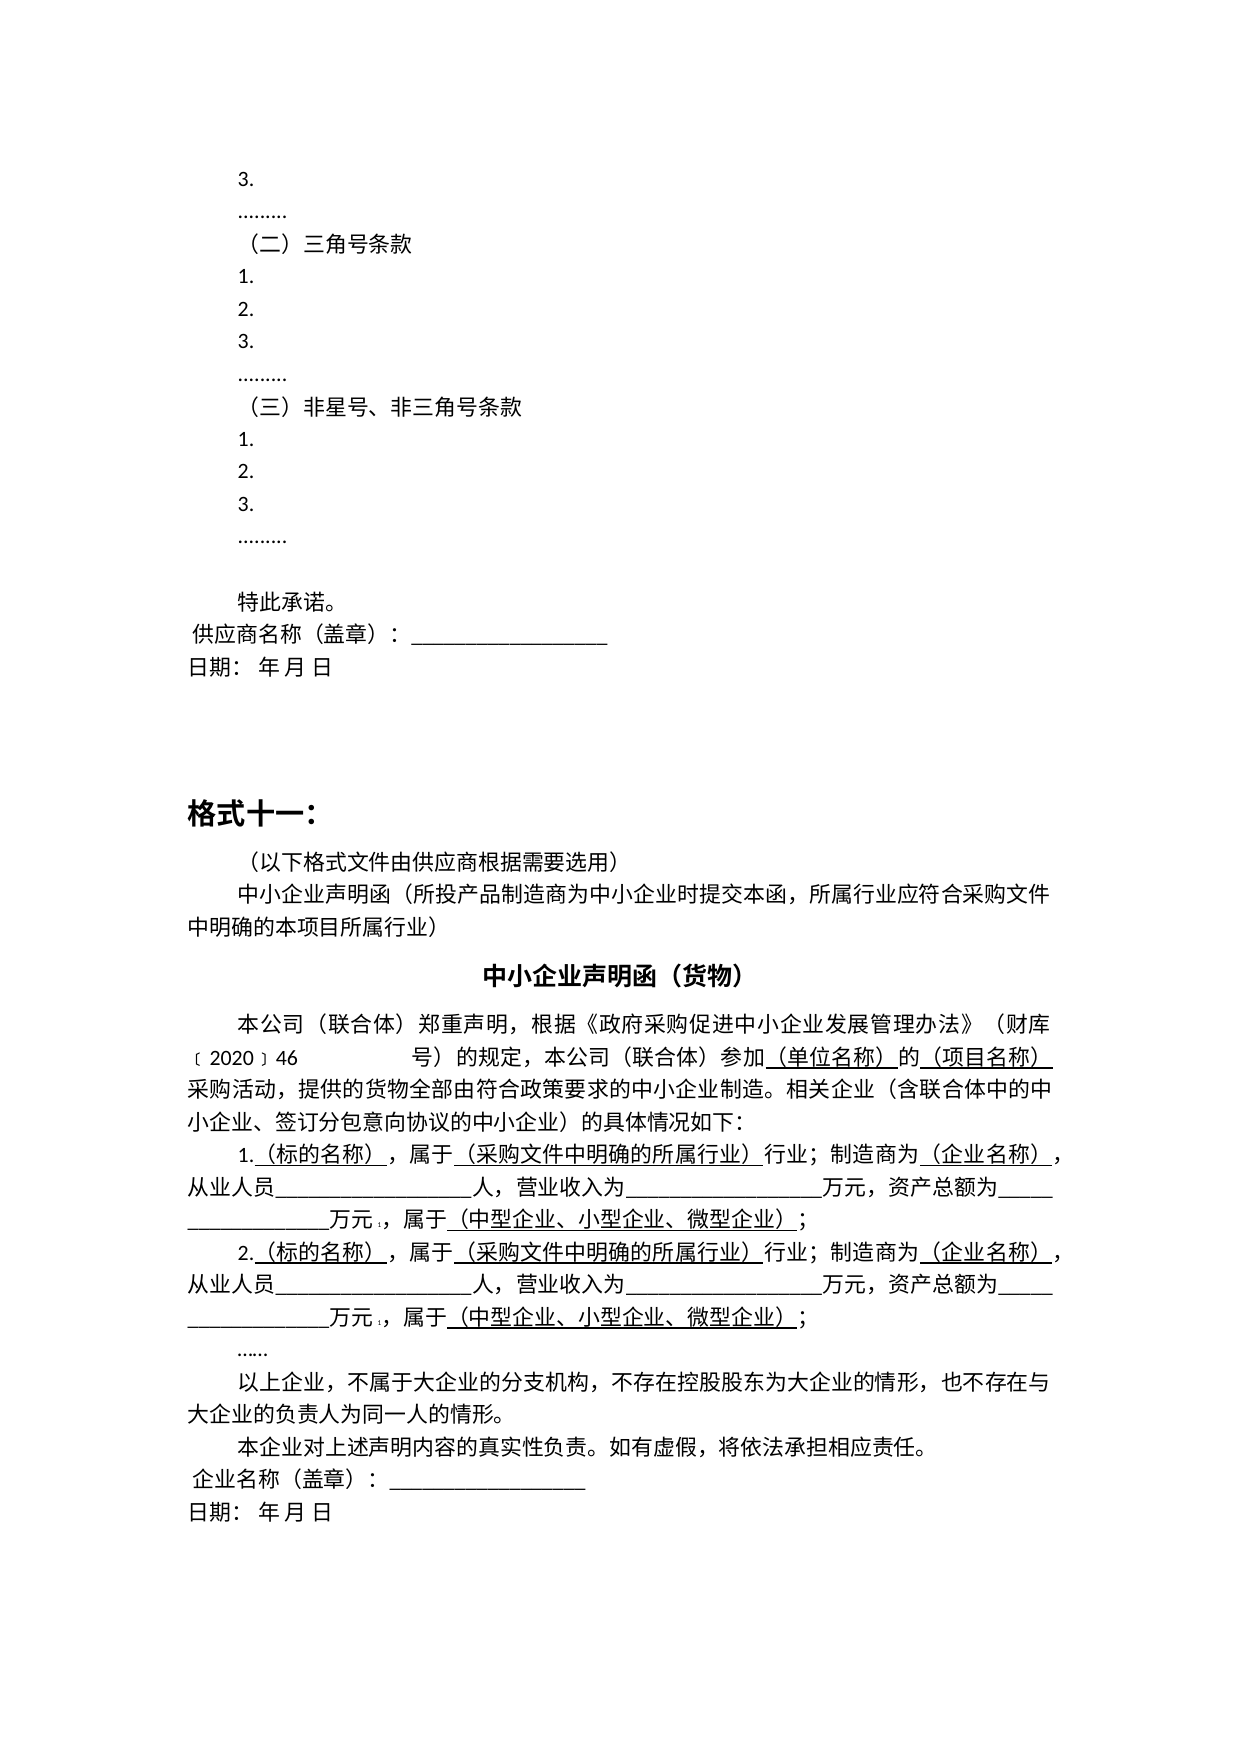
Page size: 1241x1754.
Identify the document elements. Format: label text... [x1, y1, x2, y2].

text 格式十一： [187, 779, 1053, 844]
text 1. [187, 259, 1053, 292]
text 本公司（联合体）郑重声明，根据《政府采购促进中小企业发展管理办法》（财库﹝2020﹞46 号）的规定，本公司（联合体）参加（单位名称）的（项目名称）采购活动，提供的货物全部由符合政策要求的中小企业制造。相关企业（含联合体中的中小企业、签订分包意向协议的中小企业）的具体情况如下： [187, 1007, 1053, 1137]
text （以下格式文件由供应商根据需要选用） [187, 844, 1053, 877]
text 3. [187, 162, 1053, 194]
text 企业名称（盖章）：__________________ [187, 1462, 1053, 1494]
text （三）非星号、非三角号条款 [187, 389, 1053, 422]
text 2.（标的名称），属于（采购文件中明确的所属行业）行业；制造商为（企业名称），从业人员__________________人，营业收入为__________________万元，资产总额为__________________万元1，属于（中型企业、小型企业、微型企业）； [187, 1234, 1053, 1332]
text 3. [187, 487, 1053, 519]
text 2. [187, 292, 1053, 324]
text 1. [187, 422, 1053, 454]
text ......... [187, 357, 1053, 389]
text 以上企业，不属于大企业的分支机构，不存在控股股东为大企业的情形，也不存在与大企业的负责人为同一人的情形。 [187, 1364, 1053, 1429]
text 日期： 年 月 日 [187, 649, 1053, 682]
text ......... [187, 194, 1053, 227]
text （二）三角号条款 [187, 227, 1053, 259]
text 1.（标的名称），属于（采购文件中明确的所属行业）行业；制造商为（企业名称），从业人员__________________人，营业收入为__________________万元，资产总额为__________________万元1，属于（中型企业、小型企业、微型企业）； [187, 1137, 1053, 1234]
text 2. [187, 454, 1053, 487]
text …… [187, 1332, 1053, 1364]
text 3. [187, 324, 1053, 357]
text 本企业对上述声明内容的真实性负责。如有虚假，将依法承担相应责任。 [187, 1429, 1053, 1462]
text 中小企业声明函（所投产品制造商为中小企业时提交本函，所属行业应符合采购文件中明确的本项目所属行业） [187, 877, 1053, 942]
text 供应商名称（盖章）：__________________ [187, 617, 1053, 649]
text 中小企业声明函（货物） [187, 942, 1053, 1007]
text 日期： 年 月 日 [187, 1494, 1053, 1527]
text ......... [187, 519, 1053, 584]
text 特此承诺。 [187, 584, 1053, 617]
